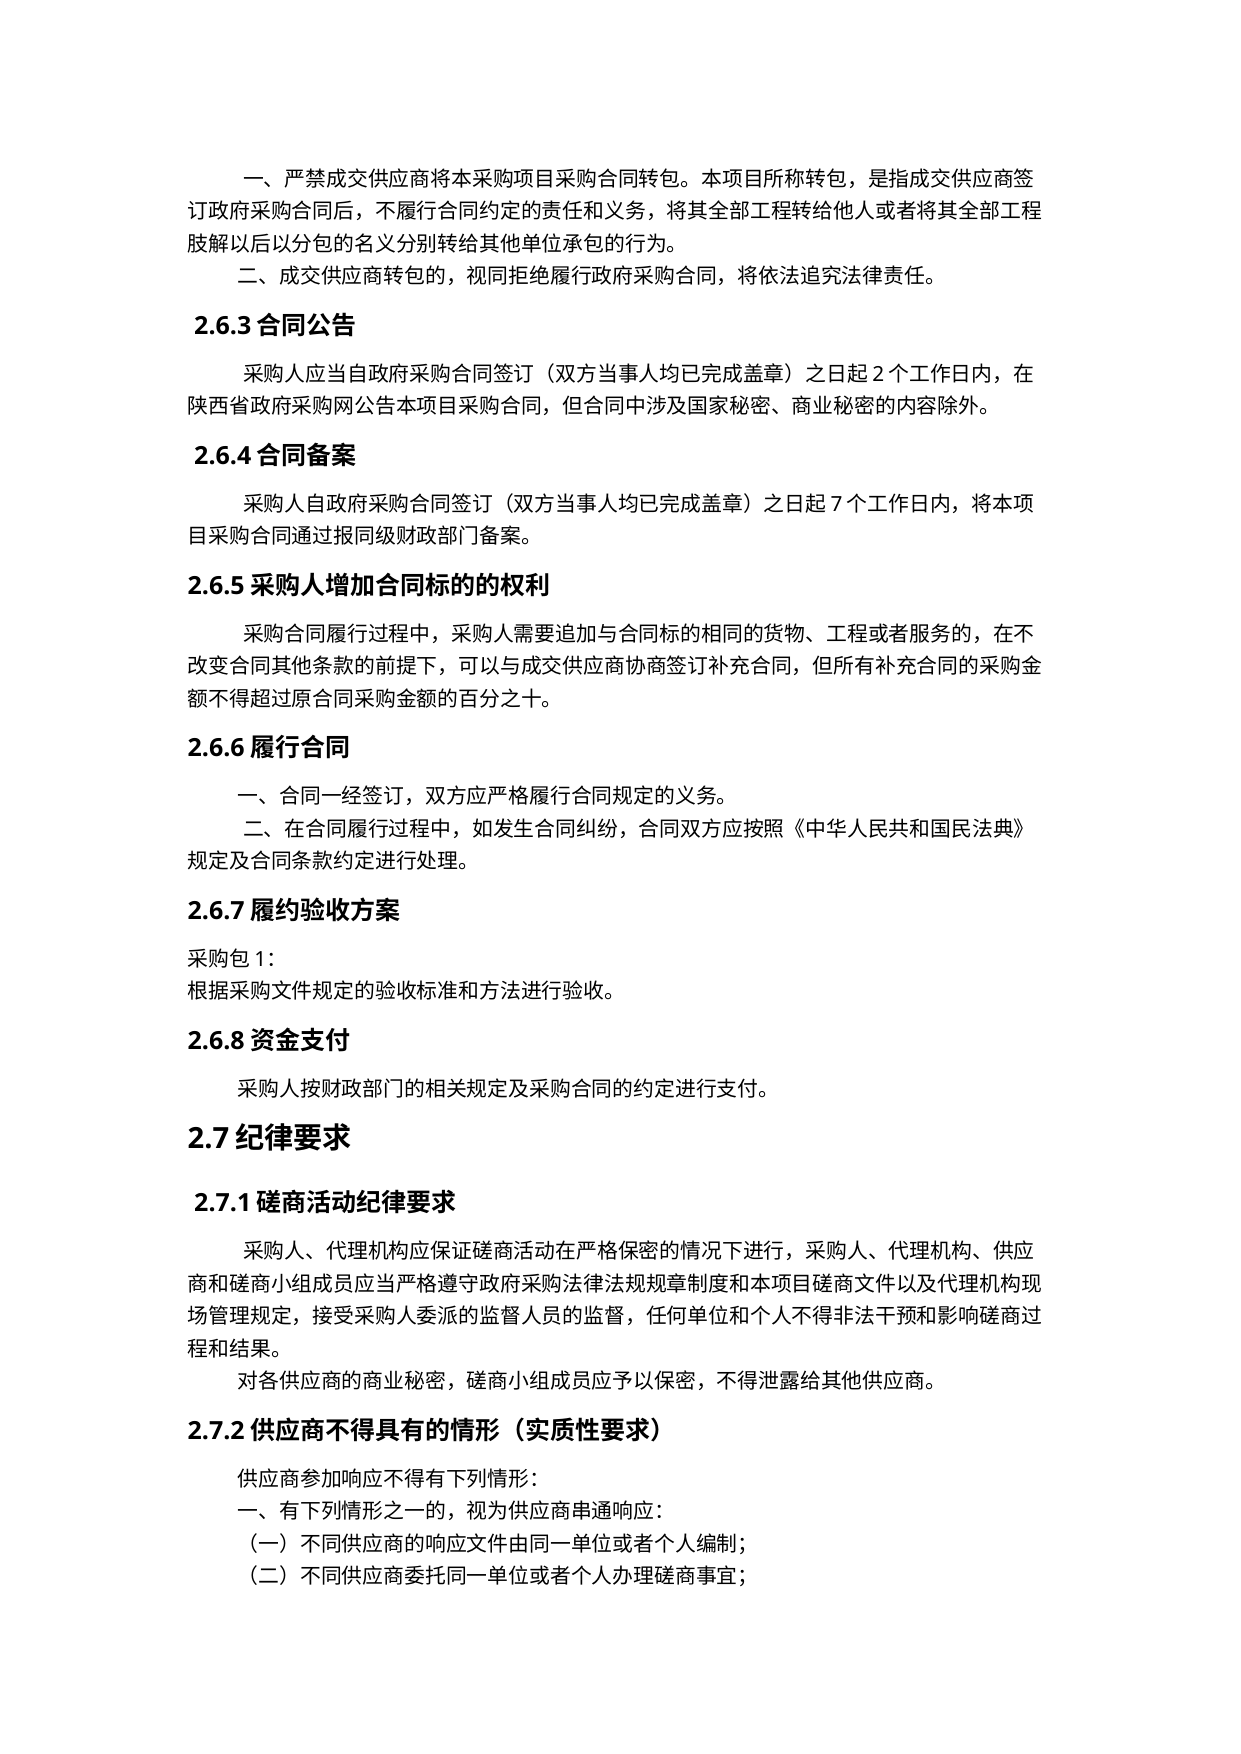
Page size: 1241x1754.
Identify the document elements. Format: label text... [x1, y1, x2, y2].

text 一、有下列情形之一的，视为供应商串通响应： [187, 1494, 1053, 1527]
text 2.6.4合同备案 [187, 422, 1053, 487]
text 2.6.7履约验收方案 [187, 877, 1053, 942]
text 二、在合同履行过程中，如发生合同纠纷，合同双方应按照《中华人民共和国民法典》规定及合同条款约定进行处理。 [187, 812, 1053, 877]
text 采购人、代理机构应保证磋商活动在严格保密的情况下进行，采购人、代理机构、供应商和磋商小组成员应当严格遵守政府采购法律法规规章制度和本项目磋商文件以及代理机构现场管理规定，接受采购人委派的监督人员的监督，任何单位和个人不得非法干预和影响磋商过程和结果。 [187, 1234, 1053, 1364]
text 根据采购文件规定的验收标准和方法进行验收。 [187, 974, 1053, 1007]
text （一）不同供应商的响应文件由同一单位或者个人编制； [187, 1527, 1053, 1559]
text 2.6.3合同公告 [187, 292, 1053, 357]
text 采购人应当自政府采购合同签订（双方当事人均已完成盖章）之日起2个工作日内，在陕西省政府采购网公告本项目采购合同，但合同中涉及国家秘密、商业秘密的内容除外。 [187, 357, 1053, 422]
text 采购人按财政部门的相关规定及采购合同的约定进行支付。 [187, 1072, 1053, 1104]
text （二）不同供应商委托同一单位或者个人办理磋商事宜； [187, 1559, 1053, 1592]
text 2.7纪律要求 [187, 1104, 1053, 1169]
text 二、成交供应商转包的，视同拒绝履行政府采购合同，将依法追究法律责任。 [187, 259, 1053, 292]
text 采购合同履行过程中，采购人需要追加与合同标的相同的货物、工程或者服务的，在不改变合同其他条款的前提下，可以与成交供应商协商签订补充合同，但所有补充合同的采购金额不得超过原合同采购金额的百分之十。 [187, 617, 1053, 714]
text 采购人自政府采购合同签订（双方当事人均已完成盖章）之日起7个工作日内，将本项目采购合同通过报同级财政部门备案。 [187, 487, 1053, 552]
text 供应商参加响应不得有下列情形： [187, 1462, 1053, 1494]
text 对各供应商的商业秘密，磋商小组成员应予以保密，不得泄露给其他供应商。 [187, 1364, 1053, 1397]
text 2.7.1磋商活动纪律要求 [187, 1169, 1053, 1234]
text 一、严禁成交供应商将本采购项目采购合同转包。本项目所称转包，是指成交供应商签订政府采购合同后，不履行合同约定的责任和义务，将其全部工程转给他人或者将其全部工程肢解以后以分包的名义分别转给其他单位承包的行为。 [187, 162, 1053, 259]
text 2.6.5采购人增加合同标的的权利 [187, 552, 1053, 617]
text 采购包1： [187, 942, 1053, 974]
text 2.6.8资金支付 [187, 1007, 1053, 1072]
text 一、合同一经签订，双方应严格履行合同规定的义务。 [187, 779, 1053, 812]
text 2.6.6履行合同 [187, 714, 1053, 779]
text 2.7.2供应商不得具有的情形（实质性要求） [187, 1397, 1053, 1462]
